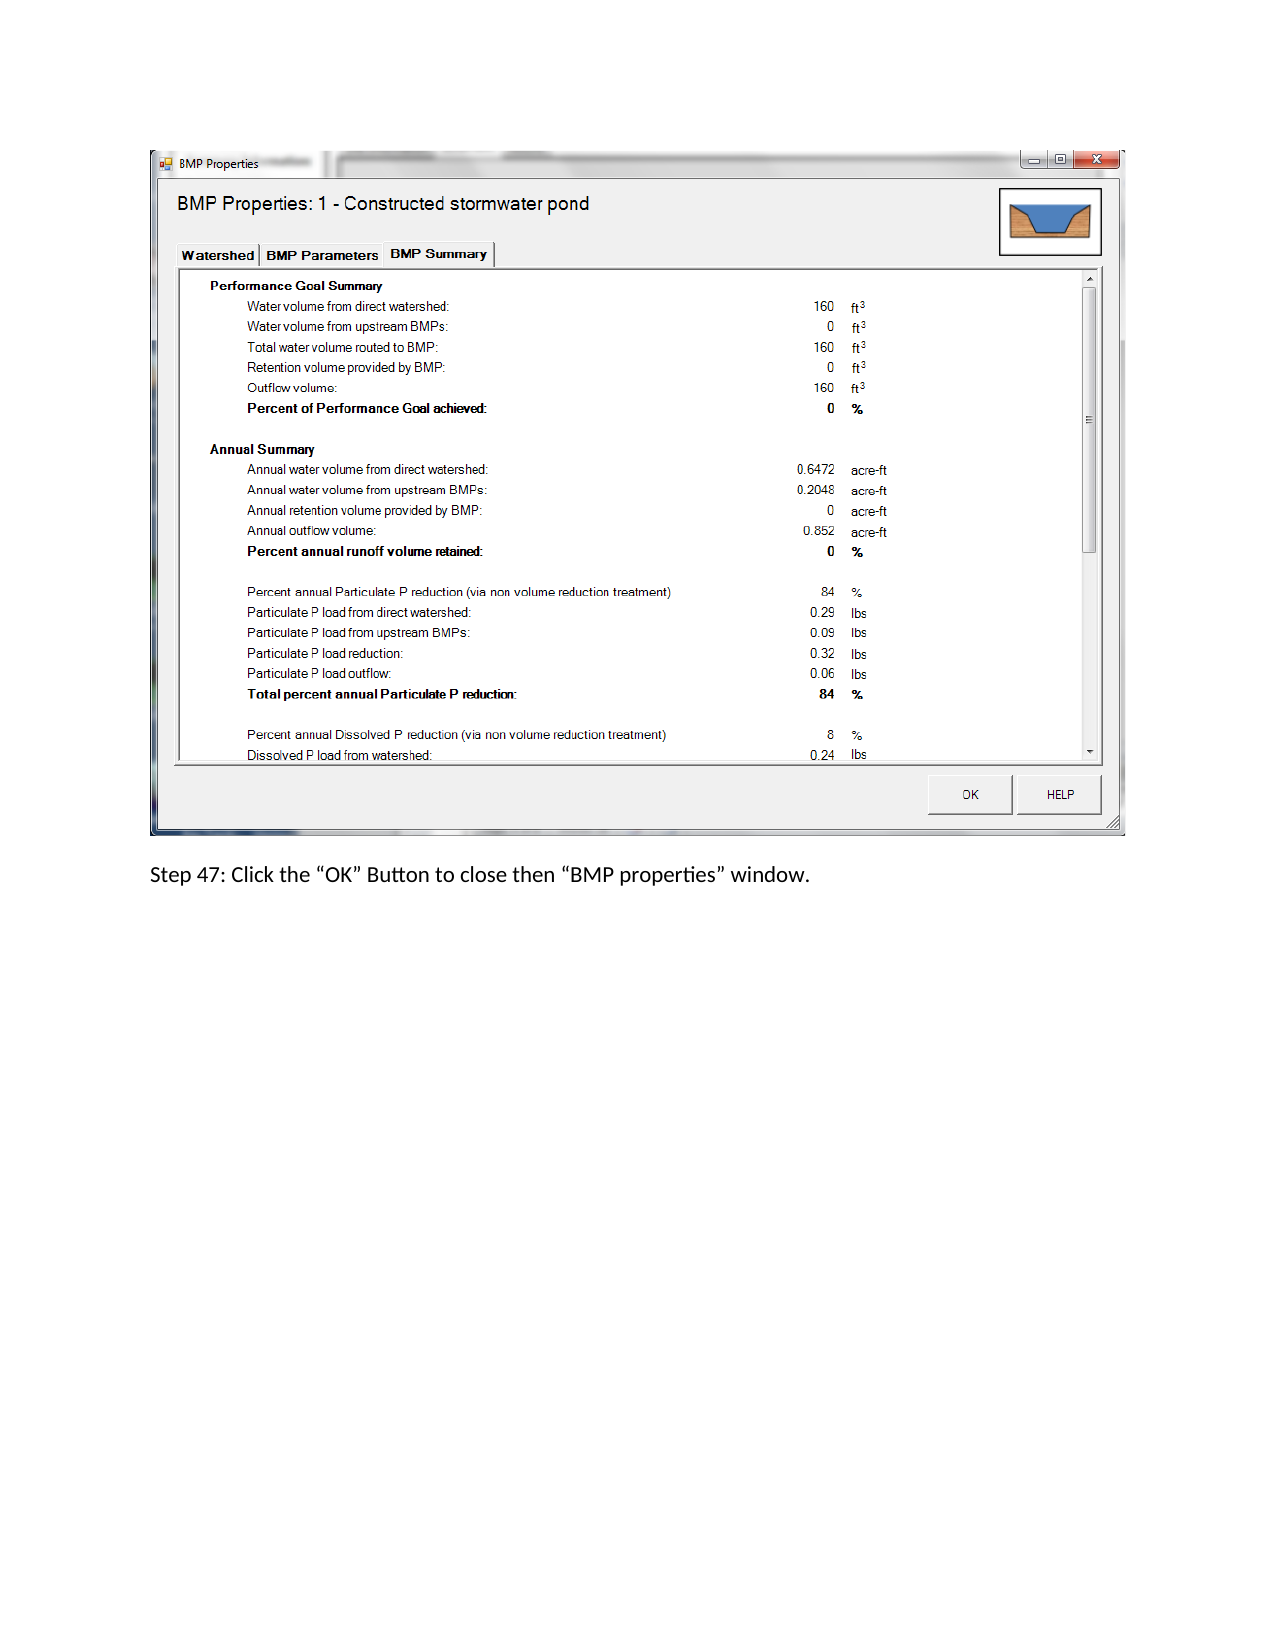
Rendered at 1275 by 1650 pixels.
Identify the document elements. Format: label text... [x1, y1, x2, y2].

picture [150, 150, 1125, 836]
text Step 47: Click the “OK” Button to close then “BMP properties” window. [150, 860, 1125, 888]
